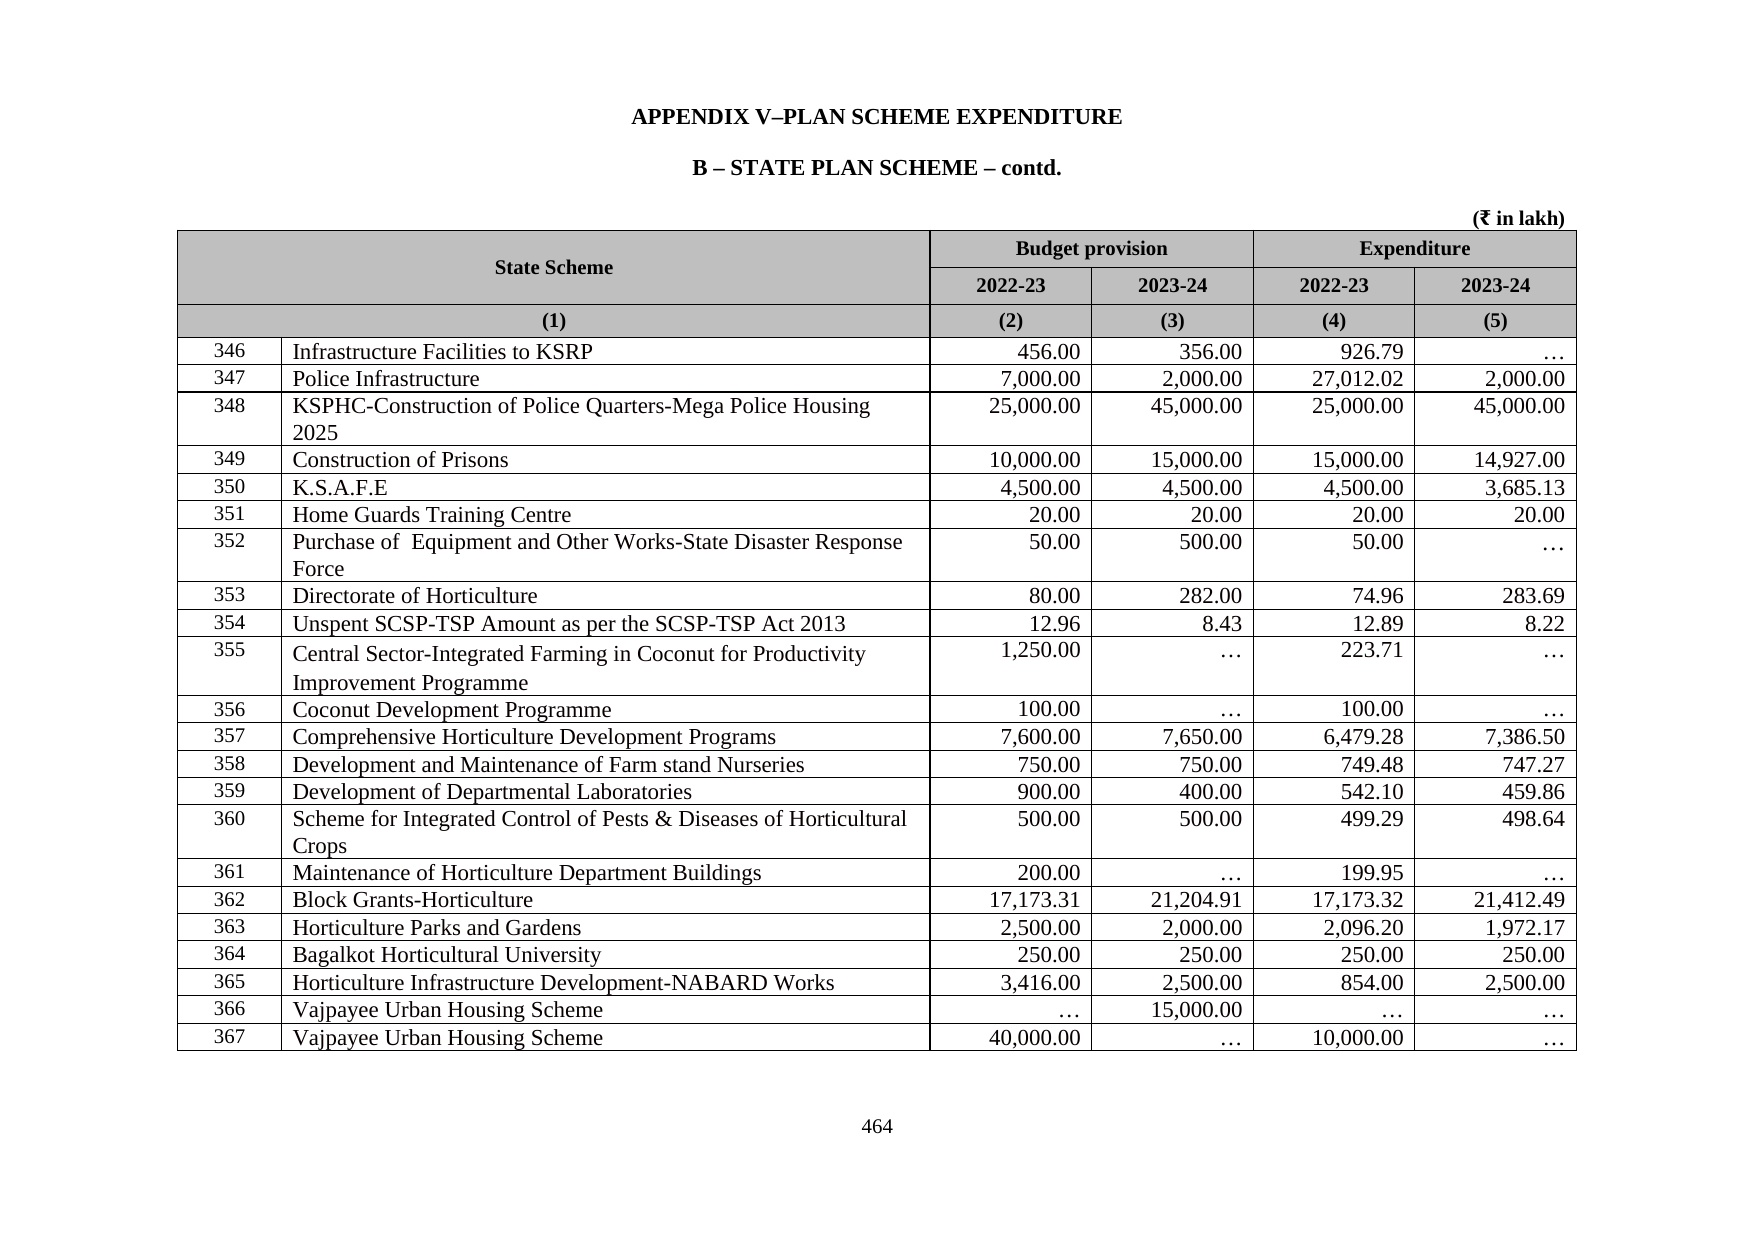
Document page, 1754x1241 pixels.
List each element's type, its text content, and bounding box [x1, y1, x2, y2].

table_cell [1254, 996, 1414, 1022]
table_cell Infrastructure Facilities to KSRP [282, 338, 929, 364]
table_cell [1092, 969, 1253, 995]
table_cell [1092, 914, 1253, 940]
table_cell 4,500.00 [1092, 474, 1253, 500]
table_cell Construction of Prisons [282, 446, 929, 473]
table_cell 354 [178, 610, 281, 636]
table_cell … [1092, 859, 1253, 886]
table_cell 356 [178, 696, 281, 722]
table_cell K.S.A.F.E [282, 474, 929, 500]
table_cell 8.43 [1092, 610, 1253, 636]
table_cell 750.00 [1092, 751, 1253, 777]
table_cell 353 [178, 582, 281, 608]
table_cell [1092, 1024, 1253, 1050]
table_cell … [1415, 529, 1576, 581]
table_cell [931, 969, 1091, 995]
table_cell 900.00 [931, 778, 1091, 804]
table_cell 21,412.49 [1415, 887, 1576, 913]
table_cell 357 [178, 723, 281, 749]
table_cell (5) [1415, 305, 1576, 337]
table_cell 2022-23 [931, 268, 1091, 304]
table_cell 350 [178, 474, 281, 500]
table_cell … [1415, 338, 1576, 364]
table_cell Central Sector-Integrated Farming in Coconut for Productivity Improvement Programme [282, 637, 929, 695]
table_cell 17,173.32 [1254, 887, 1414, 913]
table_cell … [1092, 637, 1253, 695]
table_cell Police Infrastructure [282, 365, 929, 391]
table_cell (1) [178, 305, 929, 337]
table_cell 2023-24 [1092, 268, 1253, 304]
table_cell 355 [178, 637, 281, 695]
table_cell 7,600.00 [931, 723, 1091, 749]
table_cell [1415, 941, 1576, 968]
table_cell … [1415, 696, 1576, 722]
table_cell 15,000.00 [1092, 446, 1253, 473]
table_cell Expenditure [1254, 231, 1576, 267]
table_cell … [1415, 637, 1576, 695]
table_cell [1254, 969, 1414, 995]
table_cell 926.79 [1254, 338, 1414, 364]
table_cell 200.00 [931, 859, 1091, 886]
table_cell 27,012.02 [1254, 365, 1414, 391]
table_cell 4,500.00 [931, 474, 1091, 500]
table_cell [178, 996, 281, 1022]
table_cell … [1415, 859, 1576, 886]
table_cell 1,250.00 [931, 637, 1091, 695]
table_cell 500.00 [1092, 529, 1253, 581]
table_cell 500.00 [1092, 805, 1253, 858]
table_cell 749.48 [1254, 751, 1414, 777]
table_cell Directorate of Horticulture [282, 582, 929, 608]
table_cell 346 [178, 338, 281, 364]
table_cell 2023-24 [1415, 268, 1576, 304]
table_cell 347 [178, 365, 281, 391]
table_cell 283.69 [1415, 582, 1576, 608]
table_cell 356.00 [1092, 338, 1253, 364]
table_cell Maintenance of Horticulture Department Buildings [282, 859, 929, 886]
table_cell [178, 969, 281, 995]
table_cell 50.00 [931, 529, 1091, 581]
table_cell 7,386.50 [1415, 723, 1576, 749]
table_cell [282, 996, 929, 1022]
table_cell 459.86 [1415, 778, 1576, 804]
table_cell 4,500.00 [1254, 474, 1414, 500]
table_cell 747.27 [1415, 751, 1576, 777]
table_cell KSPHC-Construction of Police Quarters-Mega Police Housing 2025 [282, 393, 929, 445]
table_cell 750.00 [931, 751, 1091, 777]
table_cell 363 [178, 914, 281, 940]
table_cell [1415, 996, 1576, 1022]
table_cell 80.00 [931, 582, 1091, 608]
table_cell 74.96 [1254, 582, 1414, 608]
table_cell Scheme for Integrated Control of Pests & Diseases of Horticultural Crops [282, 805, 929, 858]
table_cell 10,000.00 [931, 446, 1091, 473]
table_cell 45,000.00 [1092, 393, 1253, 445]
table_cell 25,000.00 [931, 393, 1091, 445]
table_cell 12.89 [1254, 610, 1414, 636]
table_cell Purchase of Equipment and Other Works-State Disaster Response Force [282, 529, 929, 581]
table_cell Unspent SCSP-TSP Amount as per the SCSP-TSP Act 2013 [282, 610, 929, 636]
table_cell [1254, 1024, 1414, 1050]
table_cell 6,479.28 [1254, 723, 1414, 749]
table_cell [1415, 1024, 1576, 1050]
table_cell Coconut Development Programme [282, 696, 929, 722]
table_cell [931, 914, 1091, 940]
table_cell 359 [178, 778, 281, 804]
table_cell 25,000.00 [1254, 393, 1414, 445]
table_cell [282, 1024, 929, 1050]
table_cell 2022-23 [1254, 268, 1414, 304]
table_cell 199.95 [1254, 859, 1414, 886]
table_cell 223.71 [1254, 637, 1414, 695]
table_cell 20.00 [931, 501, 1091, 527]
table_cell 8.22 [1415, 610, 1576, 636]
table_cell 348 [178, 393, 281, 445]
text B – STATE PLAN SCHEME – contd. [150, 154, 1604, 181]
table_cell Budget provision [931, 231, 1253, 267]
table_cell (4) [1254, 305, 1414, 337]
table_cell Development and Maintenance of Farm stand Nurseries [282, 751, 929, 777]
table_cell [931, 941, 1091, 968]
table_cell 351 [178, 501, 281, 527]
table_cell 498.64 [1415, 805, 1576, 858]
table_cell 352 [178, 529, 281, 581]
table_cell 45,000.00 [1415, 393, 1576, 445]
table_cell Comprehensive Horticulture Development Programs [282, 723, 929, 749]
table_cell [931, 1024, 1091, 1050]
table_cell 7,650.00 [1092, 723, 1253, 749]
table_cell 50.00 [1254, 529, 1414, 581]
table_cell 100.00 [1254, 696, 1414, 722]
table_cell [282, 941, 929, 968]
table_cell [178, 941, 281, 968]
table_cell 100.00 [931, 696, 1091, 722]
table_cell 362 [178, 887, 281, 913]
table_cell … [1092, 696, 1253, 722]
table_cell 20.00 [1415, 501, 1576, 527]
table_cell 14,927.00 [1415, 446, 1576, 473]
table_cell 17,173.31 [931, 887, 1091, 913]
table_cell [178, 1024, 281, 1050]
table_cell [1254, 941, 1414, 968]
table_cell 349 [178, 446, 281, 473]
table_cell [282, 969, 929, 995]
table_cell (3) [1092, 305, 1253, 337]
table_cell 360 [178, 805, 281, 858]
table_cell 12.96 [931, 610, 1091, 636]
table_cell Development of Departmental Laboratories [282, 778, 929, 804]
table_cell 282.00 [1092, 582, 1253, 608]
table_cell (2) [931, 305, 1091, 337]
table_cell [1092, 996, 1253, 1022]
table_header (₹ in lakh) [178, 206, 1576, 229]
table_cell 20.00 [1092, 501, 1253, 527]
table_cell 2,000.00 [1092, 365, 1253, 391]
table_cell Horticulture Parks and Gardens [282, 914, 929, 940]
table_cell 3,685.13 [1415, 474, 1576, 500]
table_cell 400.00 [1092, 778, 1253, 804]
table_cell Home Guards Training Centre [282, 501, 929, 527]
table_cell 21,204.91 [1092, 887, 1253, 913]
table_cell 7,000.00 [931, 365, 1091, 391]
table_cell Block Grants-Horticulture [282, 887, 929, 913]
table_cell 500.00 [931, 805, 1091, 858]
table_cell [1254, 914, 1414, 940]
text APPENDIX V–PLAN SCHEME EXPENDITURE [150, 103, 1604, 130]
table_cell 2,000.00 [1415, 365, 1576, 391]
table_cell 361 [178, 859, 281, 886]
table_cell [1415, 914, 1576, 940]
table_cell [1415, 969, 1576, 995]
table_cell 20.00 [1254, 501, 1414, 527]
table_cell 15,000.00 [1254, 446, 1414, 473]
table_cell 358 [178, 751, 281, 777]
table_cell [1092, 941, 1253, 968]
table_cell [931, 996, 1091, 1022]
table_cell State Scheme [178, 231, 929, 304]
table_cell 456.00 [931, 338, 1091, 364]
table_cell 542.10 [1254, 778, 1414, 804]
table_cell 499.29 [1254, 805, 1414, 858]
